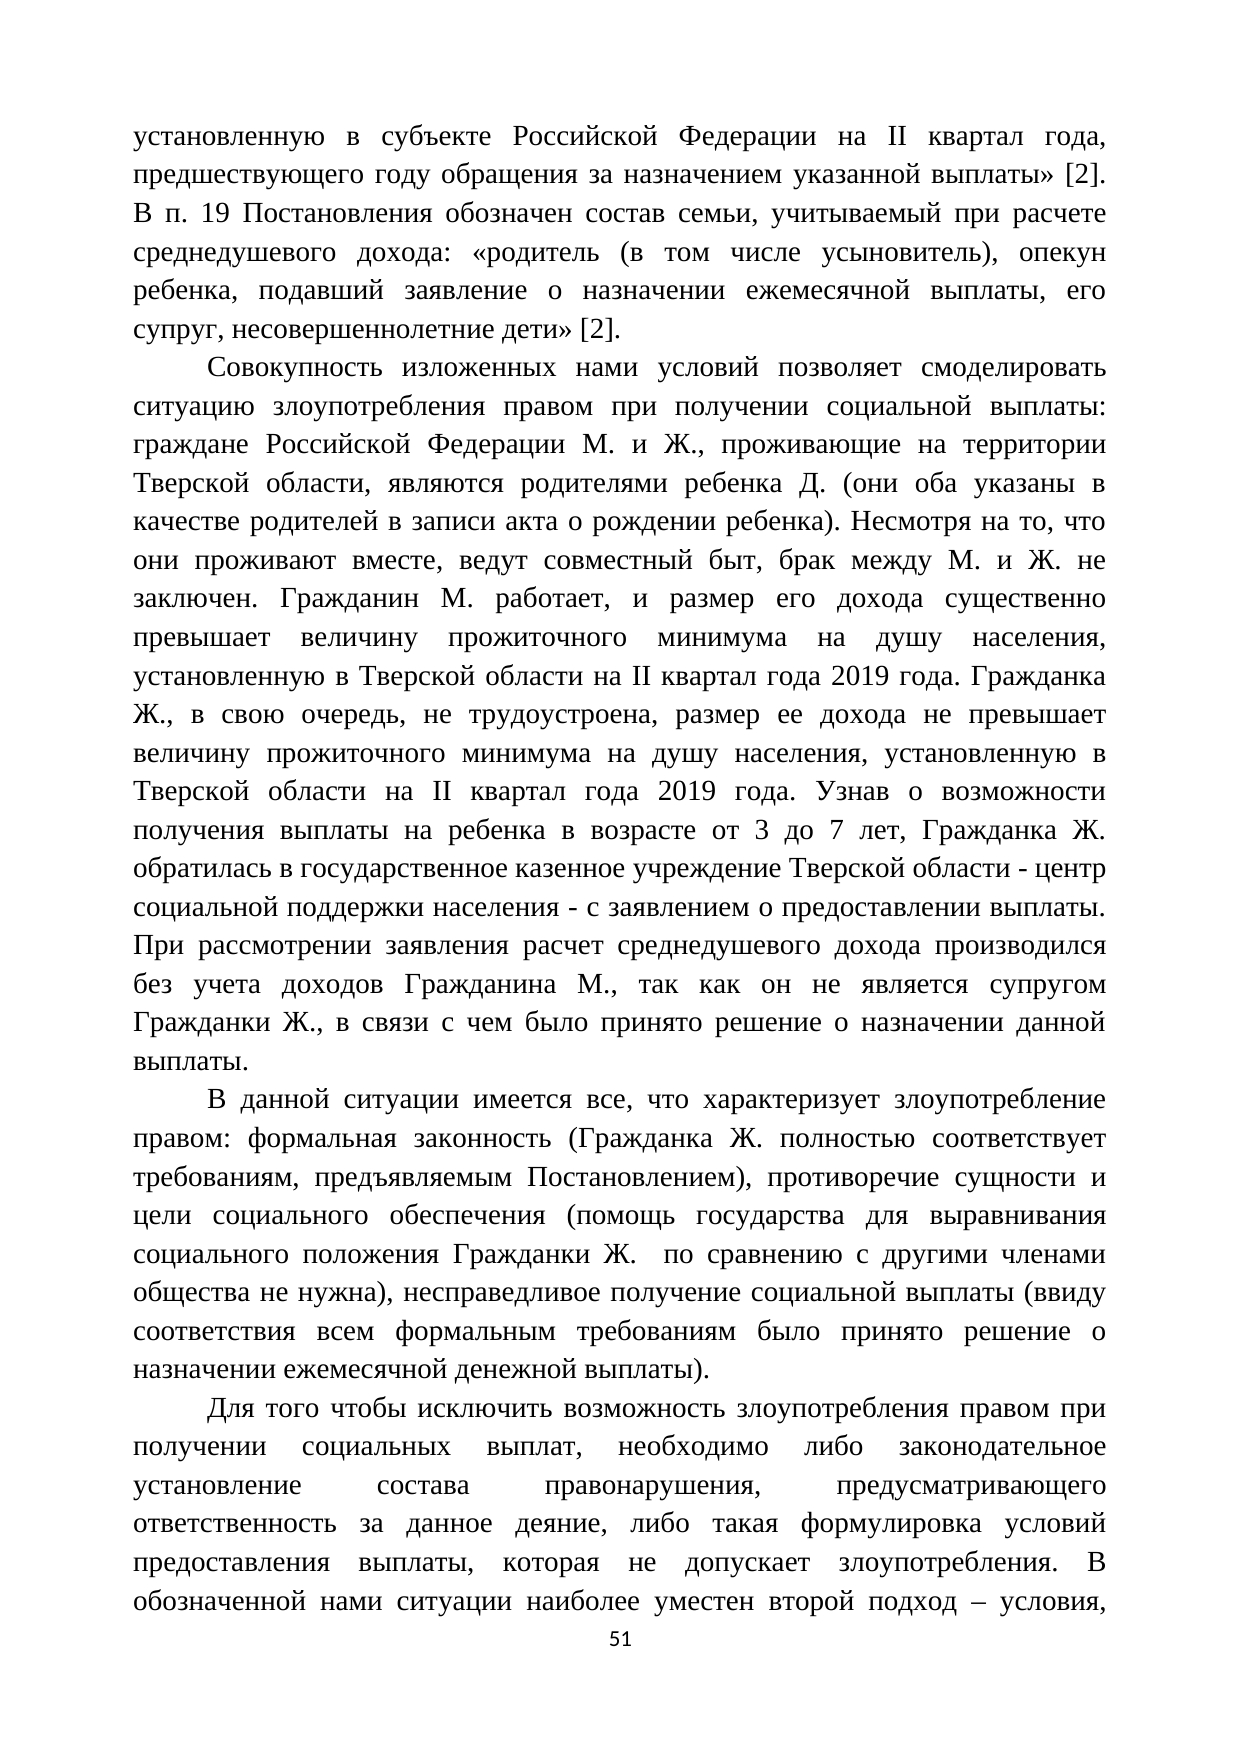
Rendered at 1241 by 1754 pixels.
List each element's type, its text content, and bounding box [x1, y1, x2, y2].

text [133, 1390, 1107, 1616]
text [133, 118, 1107, 344]
text В данной ситуации имеется все, что характеризует злоупотребление правом: формальная законность (Гражданка Ж. полностью соответствует требованиям, предъявляемым Постановлением), противоречие сущности и цели социального обеспечения (помощь государства для выравнивания социального положения Гражданки Ж. по сравнению с другими членами общества не нужна), несправедливое получение социальной выплаты (ввиду соответствия всем формальным требованиям было принято решение о назначении ежемесячной денежной выплаты). [133, 1082, 1107, 1385]
text Совокупность изложенных нами условий позволяет смоделировать ситуацию злоупотребления правом при получении социальной выплаты: граждане Российской Федерации М. и Ж., проживающие на территории Тверской области, являются родителями ребенка Д. (они оба указаны в качестве родителей в записи акта о рождении ребенка). Несмотря на то, что они проживают вместе, ведут совместный быт, брак между М. и Ж. не заключен. Гражданин М. работает, и размер его дохода существенно превышает величину прожиточного минимума на душу населения, установленную в Тверской области на II квартал года 2019 года. Гражданка Ж., в свою очередь, не трудоустроена, размер ее дохода не превышает величину прожиточного минимума на душу населения, установленную в Тверской области на II квартал года 2019 года. Узнав о возможности получения выплаты на ребенка в возрасте от 3 до 7 лет, Гражданка Ж. обратилась в государственное казенное учреждение Тверской области - центр социальной поддержки населения - с заявлением о предоставлении выплаты. При рассмотрении заявления расчет среднедушевого дохода производился без учета доходов Гражданина М., так как он не является супругом Гражданки Ж., в связи с чем было принято решение о назначении данной выплаты. [133, 349, 1107, 1077]
